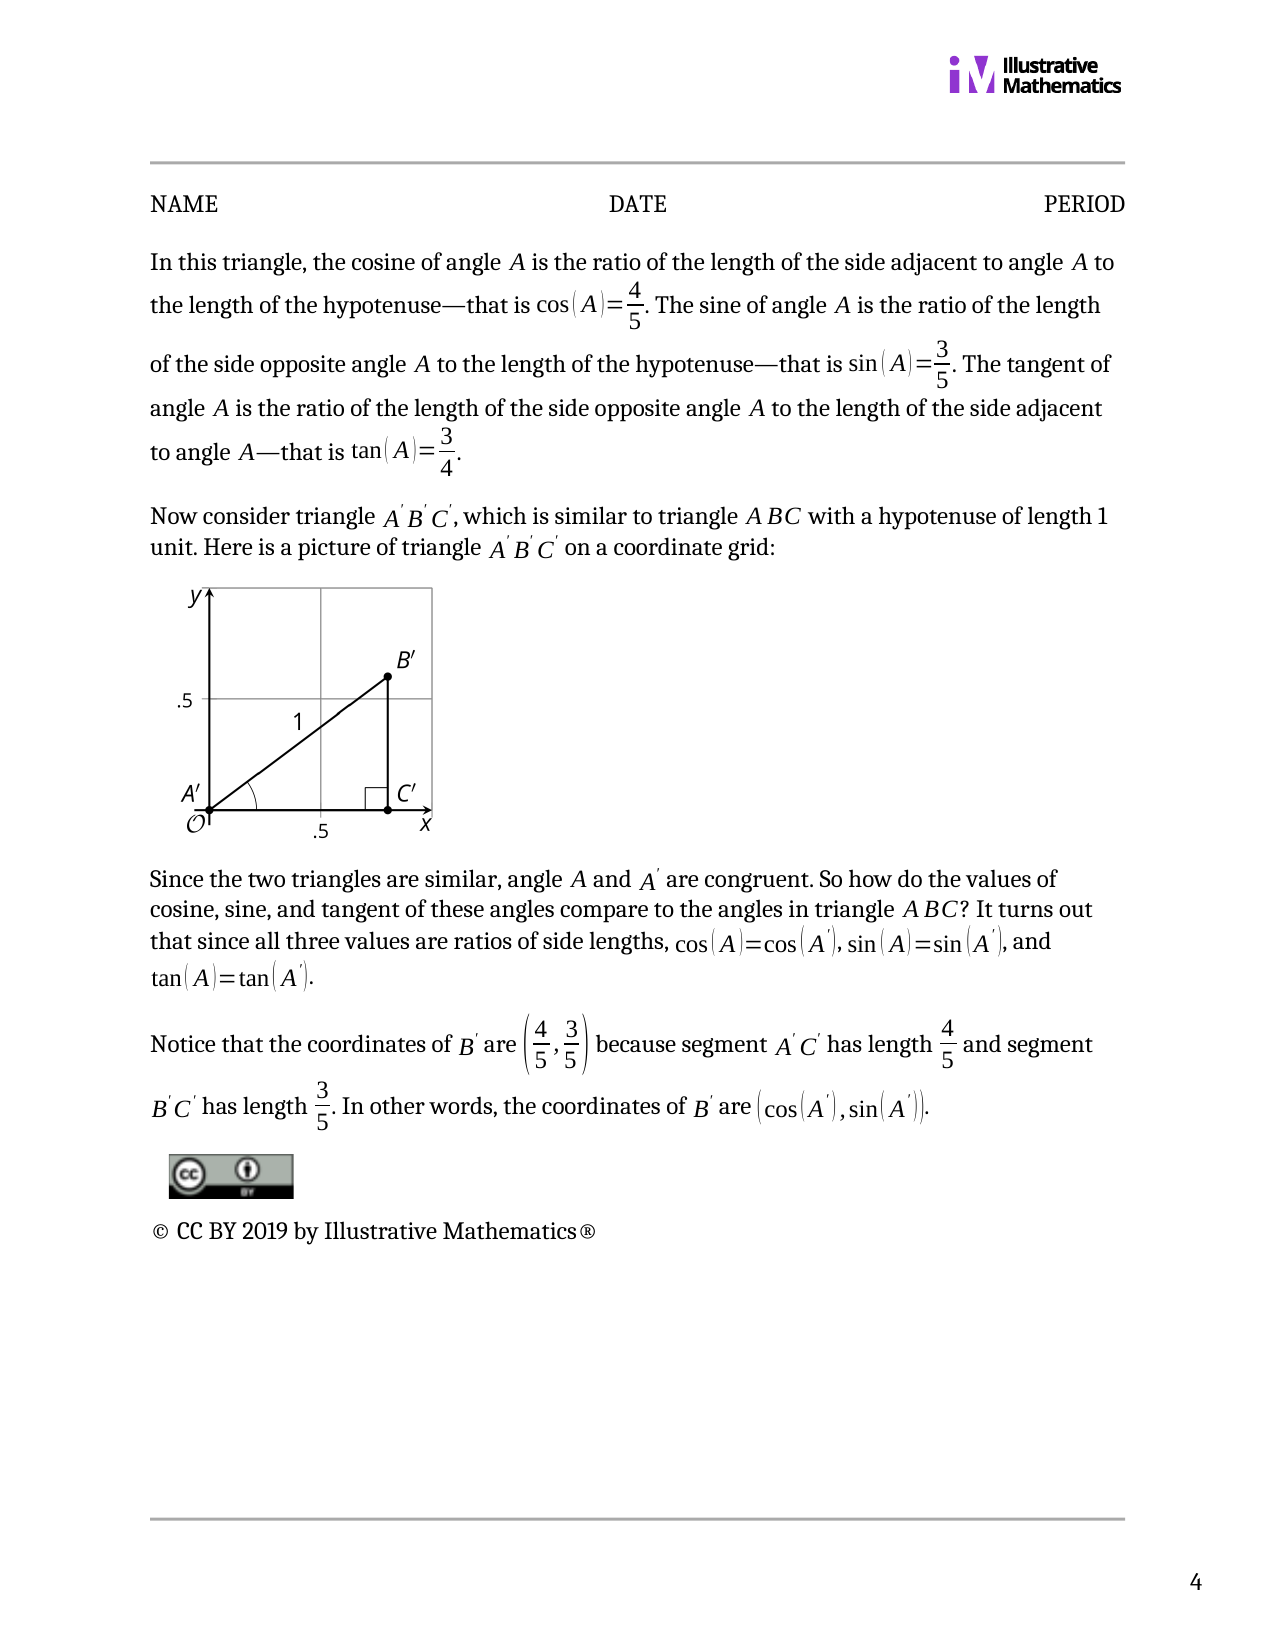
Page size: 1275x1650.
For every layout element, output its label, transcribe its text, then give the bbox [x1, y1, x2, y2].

text Now consider triangle , which is similar to triangle with a hypotenuse of length 1 unit. Here is a picture of triangle on a coordinate grid: [150, 501, 1125, 563]
text Notice that the coordinates of are because segment has length and segment has length . In other words, the coordinates of are . [150, 1012, 1125, 1136]
picture [949, 55, 1121, 93]
text In this triangle, the cosine of angle is the ratio of the length of the side adjacent to angle to the length of the hypotenuse—that is . The sine of angle is the ratio of the length of the side opposite angle to the length of the hypotenuse—that is . The tangent of angle is the ratio of the length of the side opposite angle to the length of the side adjacent to angle —that is . [150, 247, 1125, 482]
picture [168, 581, 440, 846]
text © CC BY 2019 by Illustrative Mathematics® [150, 1217, 1125, 1246]
text Since the two triangles are similar, angle and are congruent. So how do the values of cosine, sine, and tangent of these angles compare to the angles in triangle ? It turns out that since all three values are ratios of side lengths, , , and . [150, 864, 1125, 993]
picture [168, 1154, 294, 1199]
